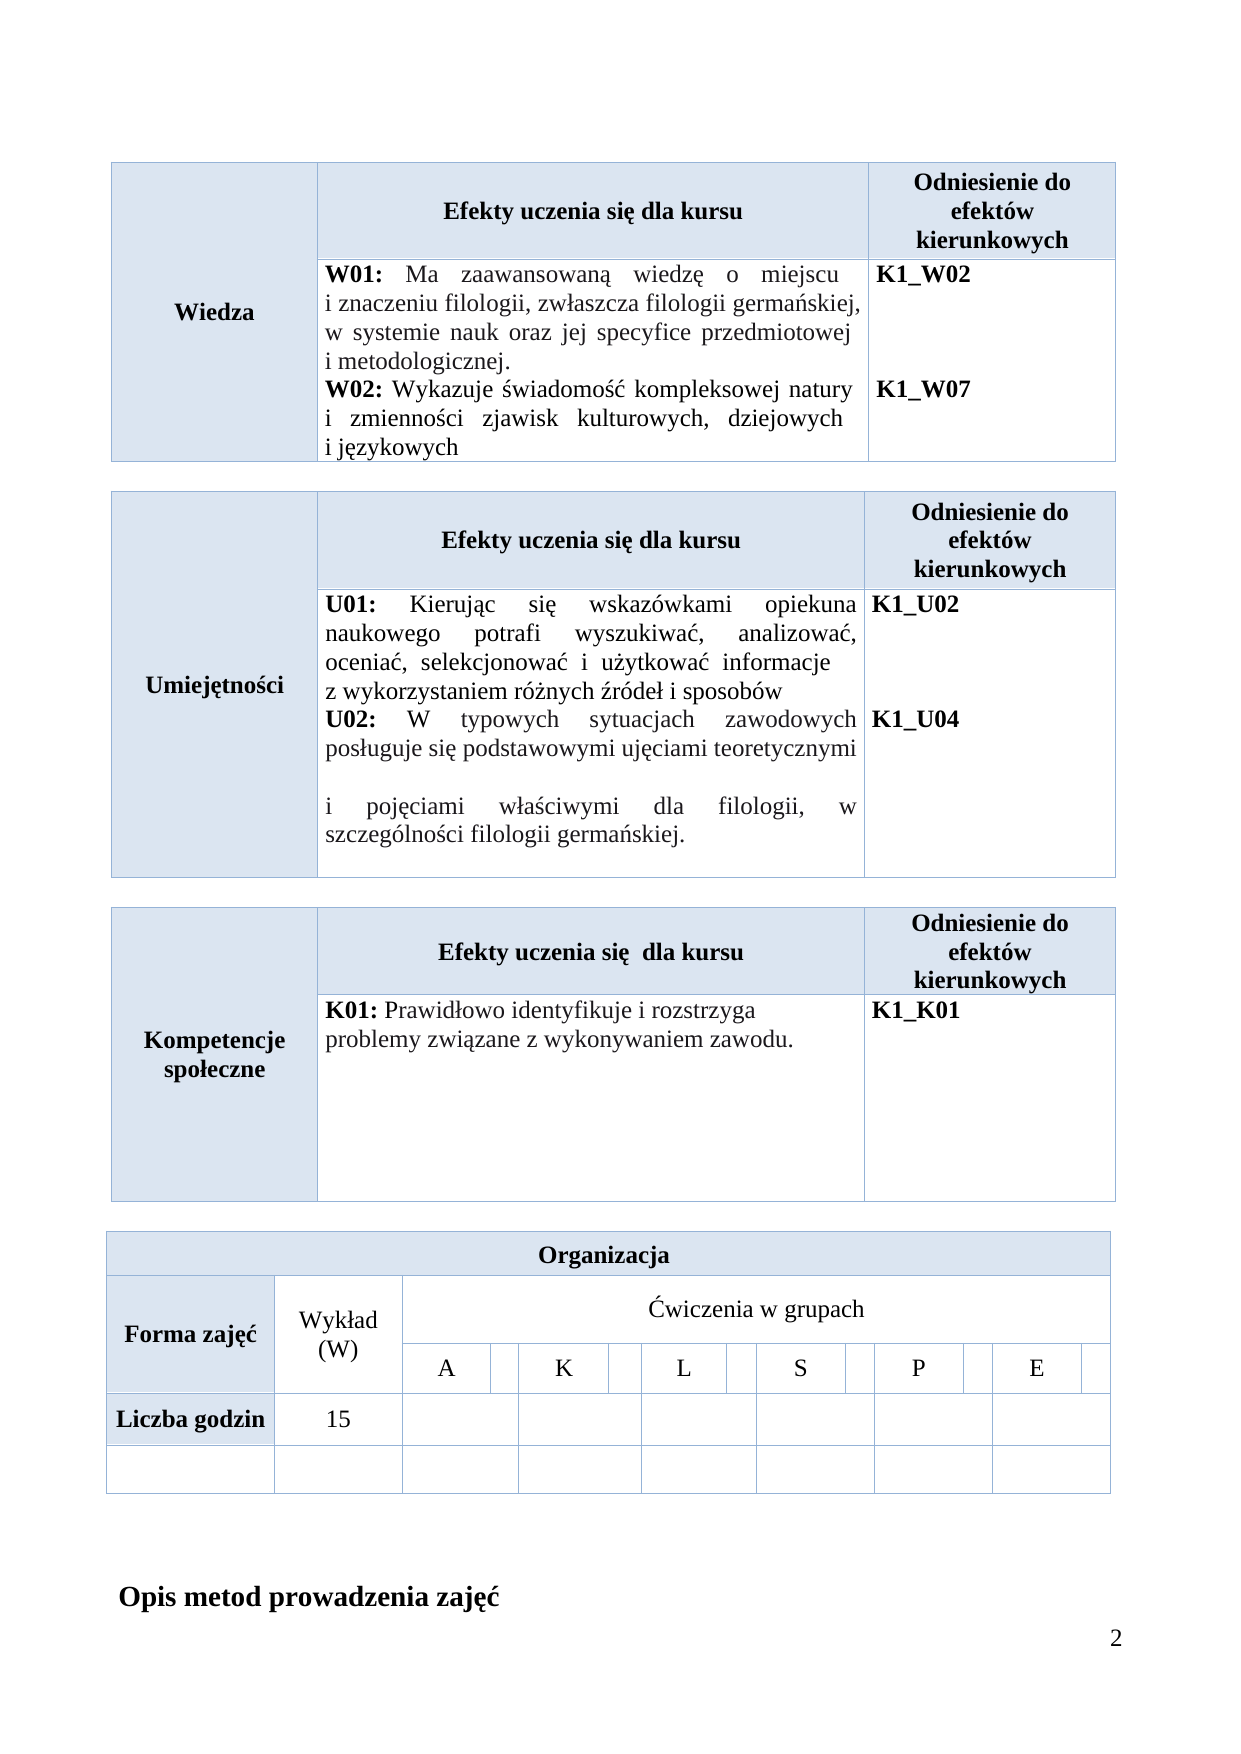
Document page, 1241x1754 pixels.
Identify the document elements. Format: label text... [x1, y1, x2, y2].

table_cell [642, 1446, 756, 1493]
table_cell [275, 1446, 402, 1493]
table_cell [993, 1446, 1110, 1493]
table_cell K01: Prawidłowo identyfikuje i rozstrzyga problemy związane z wykonywaniem zawodu. [318, 995, 864, 1201]
text Opis metod prowadzenia zajęć [118, 1579, 1122, 1613]
table_header Odniesienie do efektów kierunkowych [865, 908, 1115, 994]
table_cell Ćwiczenia w grupach [403, 1276, 1110, 1343]
table_cell [609, 1344, 641, 1392]
table_cell [642, 1394, 756, 1444]
table_cell [875, 1446, 992, 1493]
table_cell K1_K01 [865, 995, 1115, 1201]
table_cell U01: Kierując się wskazówkami opiekuna naukowego potrafi wyszukiwać, analizować, oceniać, selekcjonować i użytkować informacje z wykorzystaniem różnych źródeł i sposobów U02: W typowych sytuacjach zawodowych posługuje się podstawowymi ujęciami teoretycznymi i pojęciami właściwymi dla filologii, w szczególności filologii germańskiej. [318, 590, 864, 877]
table_cell [727, 1344, 756, 1392]
table_cell S [757, 1344, 845, 1392]
table_cell [757, 1446, 874, 1493]
table_cell Liczba godzin [107, 1394, 274, 1444]
table_cell [403, 1394, 518, 1444]
table_cell 15 [275, 1394, 402, 1444]
table_cell [519, 1446, 641, 1493]
table_header Odniesienie do efektów kierunkowych [865, 492, 1115, 588]
table_cell [519, 1394, 641, 1444]
table_cell E [993, 1344, 1081, 1392]
table_cell [993, 1394, 1110, 1444]
table_header Efekty uczenia się dla kursu [318, 908, 864, 994]
table_header Efekty uczenia się dla kursu [318, 163, 868, 258]
table_cell [964, 1344, 992, 1392]
table_cell Forma zajęć [107, 1276, 274, 1392]
table_cell Wykład (W) [275, 1276, 402, 1392]
table_header Kompetencje społeczne [112, 908, 317, 1201]
table_cell P [875, 1344, 963, 1392]
table_cell A [403, 1344, 490, 1392]
table_cell W01: Ma zaawansowaną wiedzę o miejscu i znaczeniu filologii, zwłaszcza filologii germańskiej, w systemie nauk oraz jej specyfice przedmiotowej i metodologicznej. W02: Wykazuje świadomość kompleksowej natury i zmienności zjawisk kulturowych, dziejowych i językowych [318, 260, 868, 461]
table_header Wiedza [112, 163, 317, 461]
table_header Efekty uczenia się dla kursu [318, 492, 864, 588]
table_header Odniesienie do efektów kierunkowych [869, 163, 1115, 258]
table_header Umiejętności [112, 492, 317, 877]
table_cell L [642, 1344, 726, 1392]
table_cell [757, 1394, 874, 1444]
table_cell [1082, 1344, 1110, 1392]
table_cell [107, 1446, 274, 1493]
table_cell [846, 1344, 874, 1392]
table_cell K1_U02 K1_U04 [865, 590, 1115, 877]
table_cell [403, 1446, 518, 1493]
table_cell [875, 1394, 992, 1444]
table_cell K [519, 1344, 608, 1392]
table_cell K1_W02 K1_W07 [869, 260, 1115, 461]
table_header Organizacja [107, 1232, 1110, 1275]
table_cell [491, 1344, 518, 1392]
